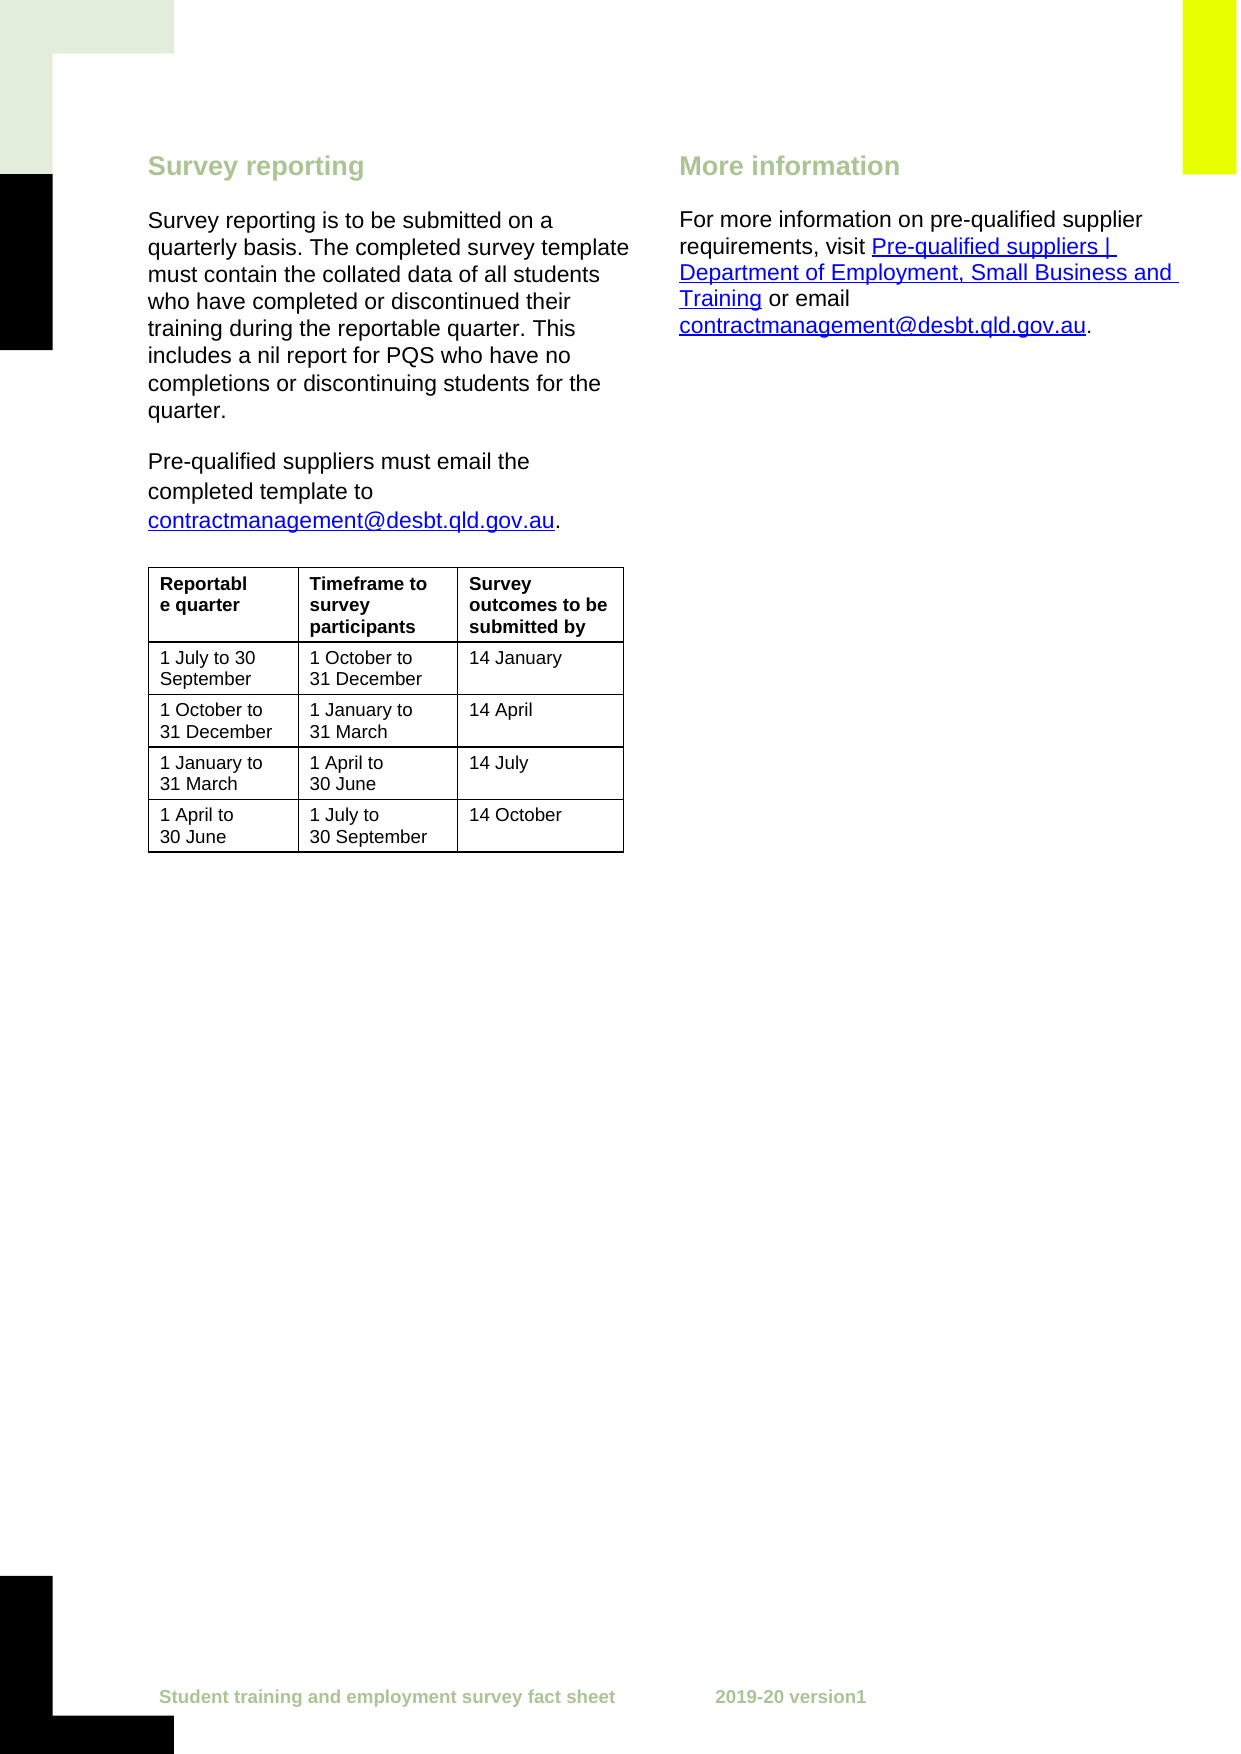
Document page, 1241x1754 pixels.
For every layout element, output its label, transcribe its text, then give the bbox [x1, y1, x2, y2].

table_cell 1 July to 30 September [149, 643, 298, 694]
text Survey reporting is to be submitted on a quarterly basis. The completed survey template must contain the collated data of all students who have completed or discontinued their training during the reportable quarter. This includes a nil report for PQS who have no completions or discontinuing students for the quarter. [148, 206, 635, 423]
table_cell 14 April [458, 695, 623, 746]
text For more information on pre-qualified supplier requirements, visit Pre-qualified suppliers | Department of Employment, Small Business and Training or email contractmanagement@desbt.qld.gov.au. [679, 206, 1181, 338]
text Pre-qualified suppliers must email the completed template to contractmanagement@desbt.qld.gov.au. [148, 448, 635, 534]
table_cell 14 January [458, 643, 623, 694]
table_cell 14 October [458, 800, 623, 851]
subtitle More information [679, 150, 1196, 181]
table_cell 1 April to 30 June [299, 748, 457, 799]
table_cell 1 January to 31 March [299, 695, 457, 746]
table_header Survey outcomes to be submitted by [458, 568, 623, 641]
table_cell 1 October to 31 December [299, 643, 457, 694]
table_header Reportable quarter [149, 568, 298, 641]
table_cell 1 July to 30 September [299, 800, 457, 851]
subtitle Survey reporting [148, 150, 664, 181]
table_cell 1 January to 31 March [149, 748, 298, 799]
table_header Timeframe to survey participants [299, 568, 457, 641]
table_cell 14 July [458, 748, 623, 799]
table_cell 1 April to 30 June [149, 800, 298, 851]
table_cell 1 October to 31 December [149, 695, 298, 746]
